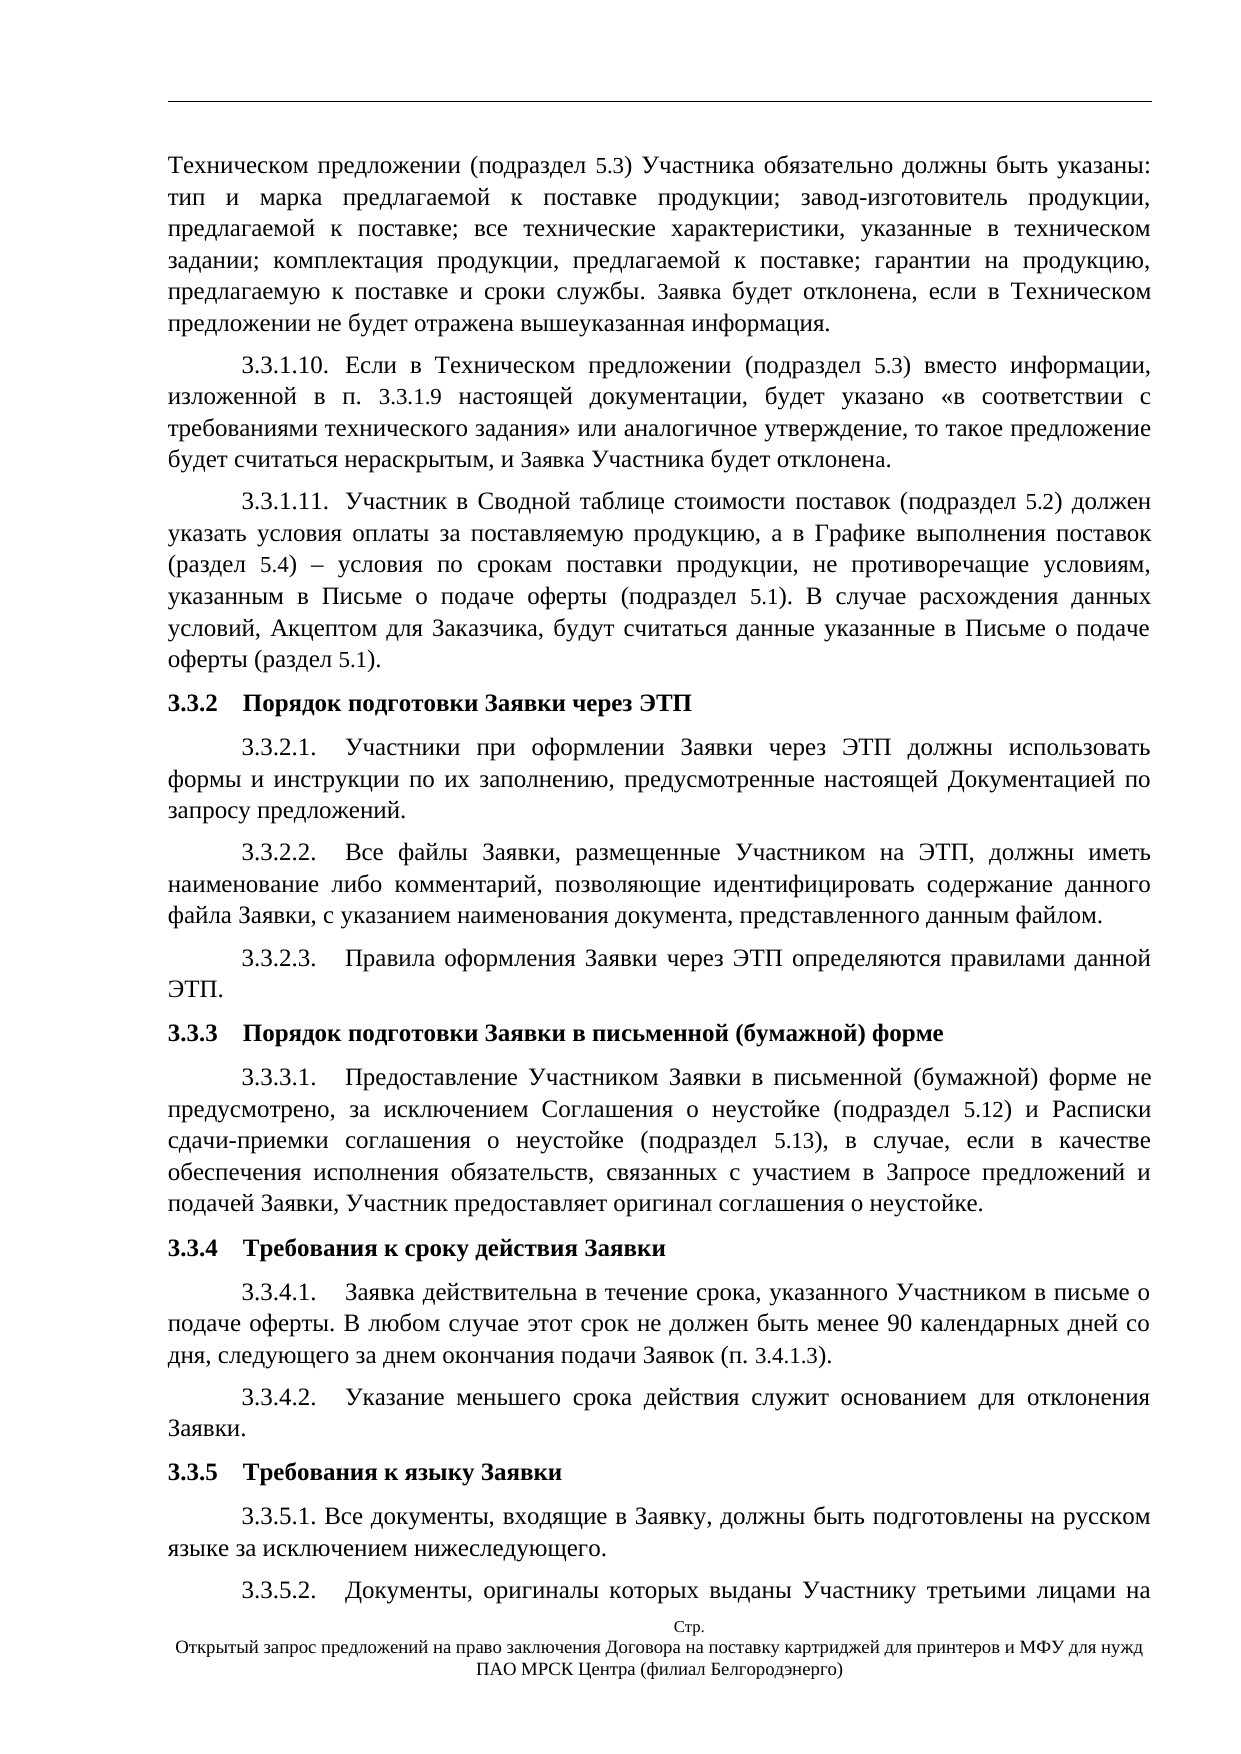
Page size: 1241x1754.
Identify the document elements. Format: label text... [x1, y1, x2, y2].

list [168, 1575, 1152, 1604]
list Участники при оформлении Заявки через ЭТП должны использовать формы и инструкции по их заполнению, предусмотренные настоящей Документацией по запросу предложений. [168, 732, 1152, 824]
text 3.3.5.1. Все документы, входящие в Заявку, должны быть подготовлены на русском языке за исключением нижеследующего. [168, 1501, 1152, 1562]
list Все файлы Заявки, размещенные Участником на ЭТП, должны иметь наименование либо комментарий, позволяющие идентифицировать содержание данного файла Заявки, с указанием наименования документа, представленного данным файлом. [168, 837, 1152, 929]
list Указание меньшего срока действия служит основанием для отклонения Заявки. [168, 1382, 1151, 1442]
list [168, 150, 1152, 337]
subtitle Требования к языку Заявки [168, 1457, 1152, 1486]
subtitle Порядок подготовки Заявки в письменной (бумажной) форме [168, 1018, 1152, 1047]
subtitle Требования к сроку действия Заявки [168, 1233, 1152, 1261]
list Если в Техническом предложении (подраздел 5.3) вместо информации, изложенной в п. 3.3.1.9 настоящей документации, будет указано «в соответствии с требованиями технического задания» или аналогичное утверждение, то такое предложение будет считаться нераскрытым, и Заявка Участника будет отклонена. [168, 350, 1152, 473]
list Правила оформления Заявки через ЭТП определяются правилами данной ЭТП. [168, 943, 1152, 1003]
list Заявка действительна в течение срока, указанного Участником в письме о подаче оферты. В любом случае этот срок не должен быть менее 90 календарных дней со дня, следующего за днем окончания подачи Заявок (п. 3.4.1.3). [168, 1277, 1151, 1368]
subtitle Порядок подготовки Заявки через ЭТП [168, 688, 1152, 717]
list Предоставление Участником Заявки в письменной (бумажной) форме не предусмотрено, за исключением Соглашения о неустойке (подраздел 5.12) и Расписки сдачи-приемки соглашения о неустойке (подраздел 5.13), в случае, если в качестве обеспечения исполнения обязательств, связанных с участием в Запросе предложений и подачей Заявки, Участник предоставляет оригинал соглашения о неустойке. [168, 1062, 1152, 1217]
list Участник в Сводной таблице стоимости поставок (подраздел 5.2) должен указать условия оплаты за поставляемую продукцию, а в Графике выполнения поставок (раздел 5.4) – условия по срокам поставки продукции, не противоречащие условиям, указанным в Письме о подаче оферты (подраздел 5.1). В случае расхождения данных условий, Акцептом для Заказчика, будут считаться данные указанные в Письме о подаче оферты (раздел 5.1). [168, 486, 1152, 673]
